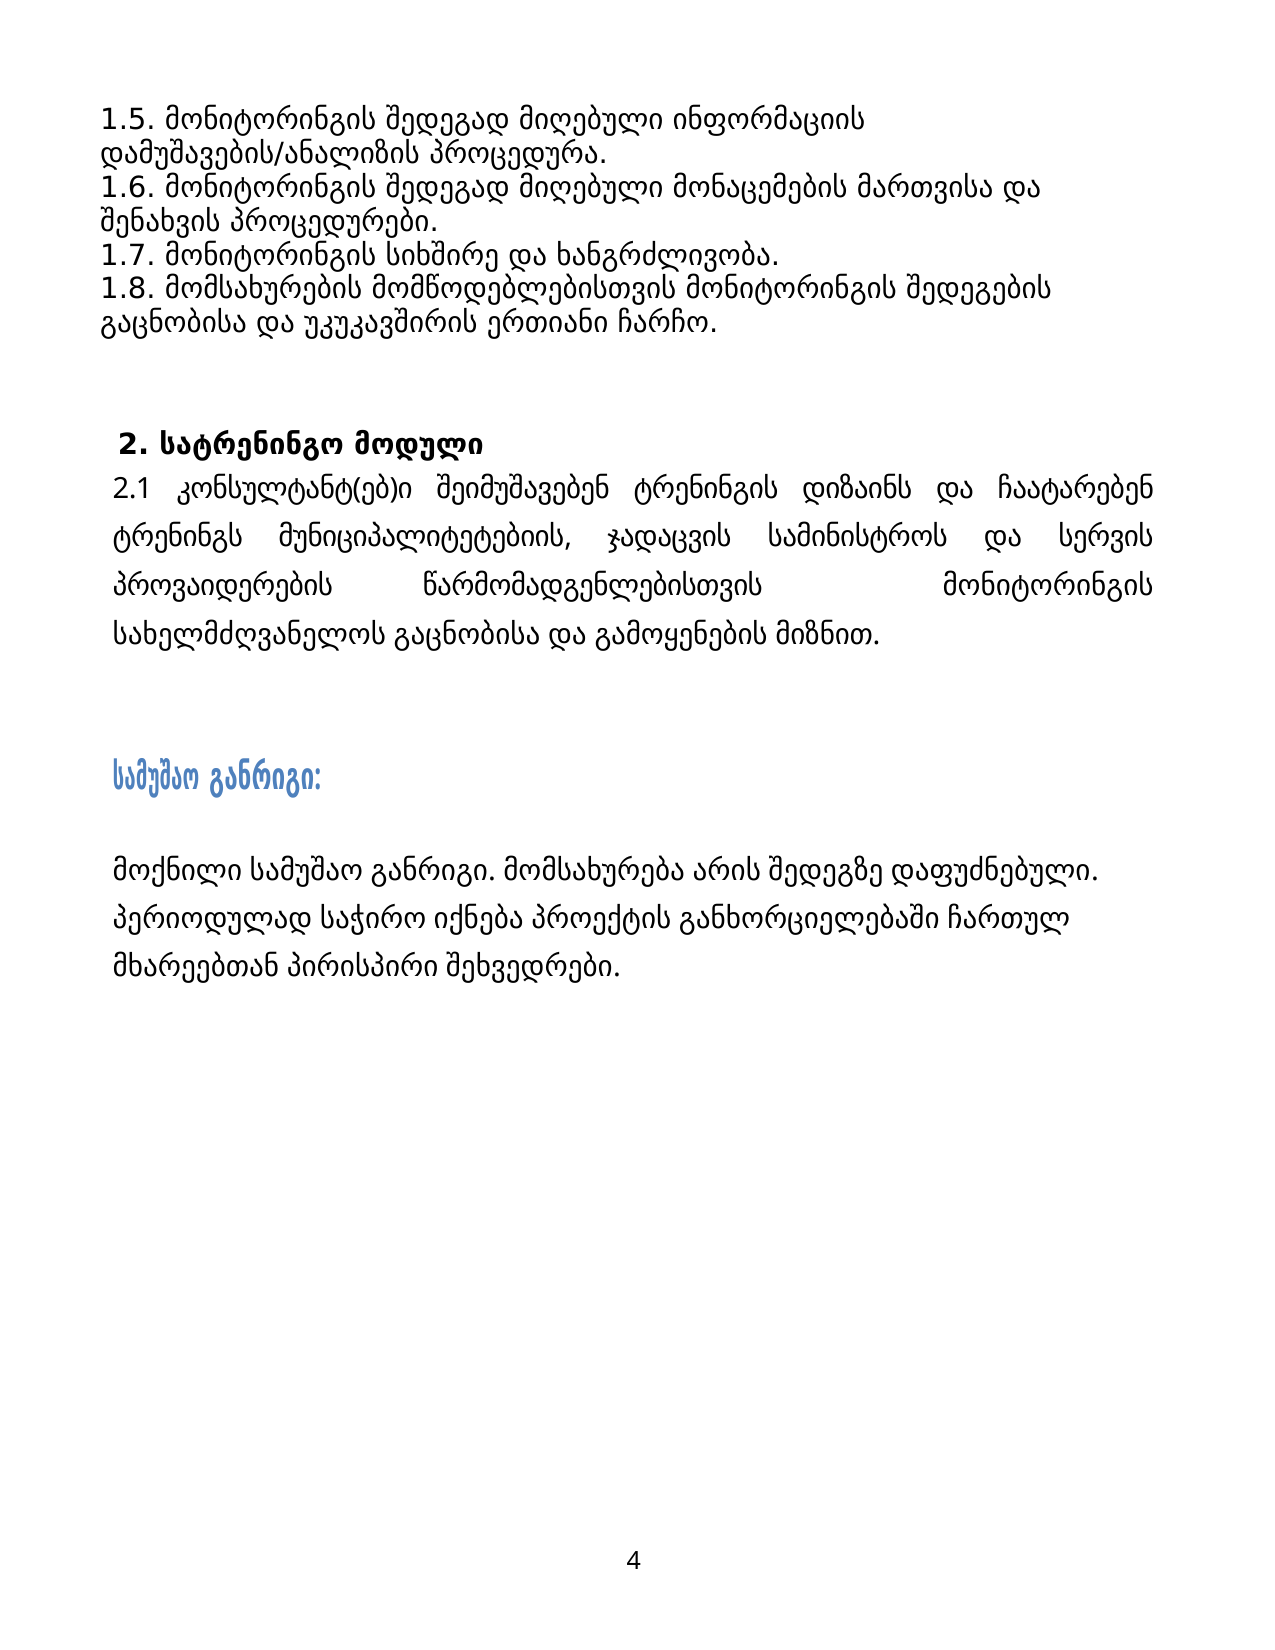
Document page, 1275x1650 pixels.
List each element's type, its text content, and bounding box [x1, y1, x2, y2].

text 1.5. მონიტორინგის შედეგად მიღებული ინფორმაციის დამუშავების/ანალიზის პროცედურა. [100, 102, 1169, 170]
text მოქნილი სამუშაო განრიგი. მომსახურება არის შედეგზე დაფუძნებული. პერიოდულად საჭირო იქნება პროექტის განხორციელებაში ჩართულ მხარეებთან პირისპირი შეხვედრები. [112, 849, 1169, 985]
text 1.6. მონიტორინგის შედეგად მიღებული მონაცემების მართვისა და შენახვის პროცედურები. [100, 170, 1169, 238]
text 2.1 კონსულტანტ(ებ)ი შეიმუშავებენ ტრენინგის დიზაინს და ჩაატარებენ ტრენინგს მუნიციპალიტეტებიის, ჯადაცვის სამინისტროს და სერვის პროვაიდერების წარმომადგენლებისთვის მონიტორინგის სახელმძღვანელოს გაცნობისა და გამოყენების მიზნით. [112, 467, 1154, 653]
text 2. სატრენინგო მოდული [118, 428, 1169, 462]
text 1.8. მომსახურების მომწოდებლებისთვის მონიტორინგის შედეგების გაცნობისა და უკუკავშირის ერთიანი ჩარჩო. [100, 272, 1169, 340]
subtitle სამუშაო განრიგი: [112, 749, 1169, 801]
text 1.7. მონიტორინგის სიხშირე და ხანგრძლივობა. [100, 238, 1169, 272]
